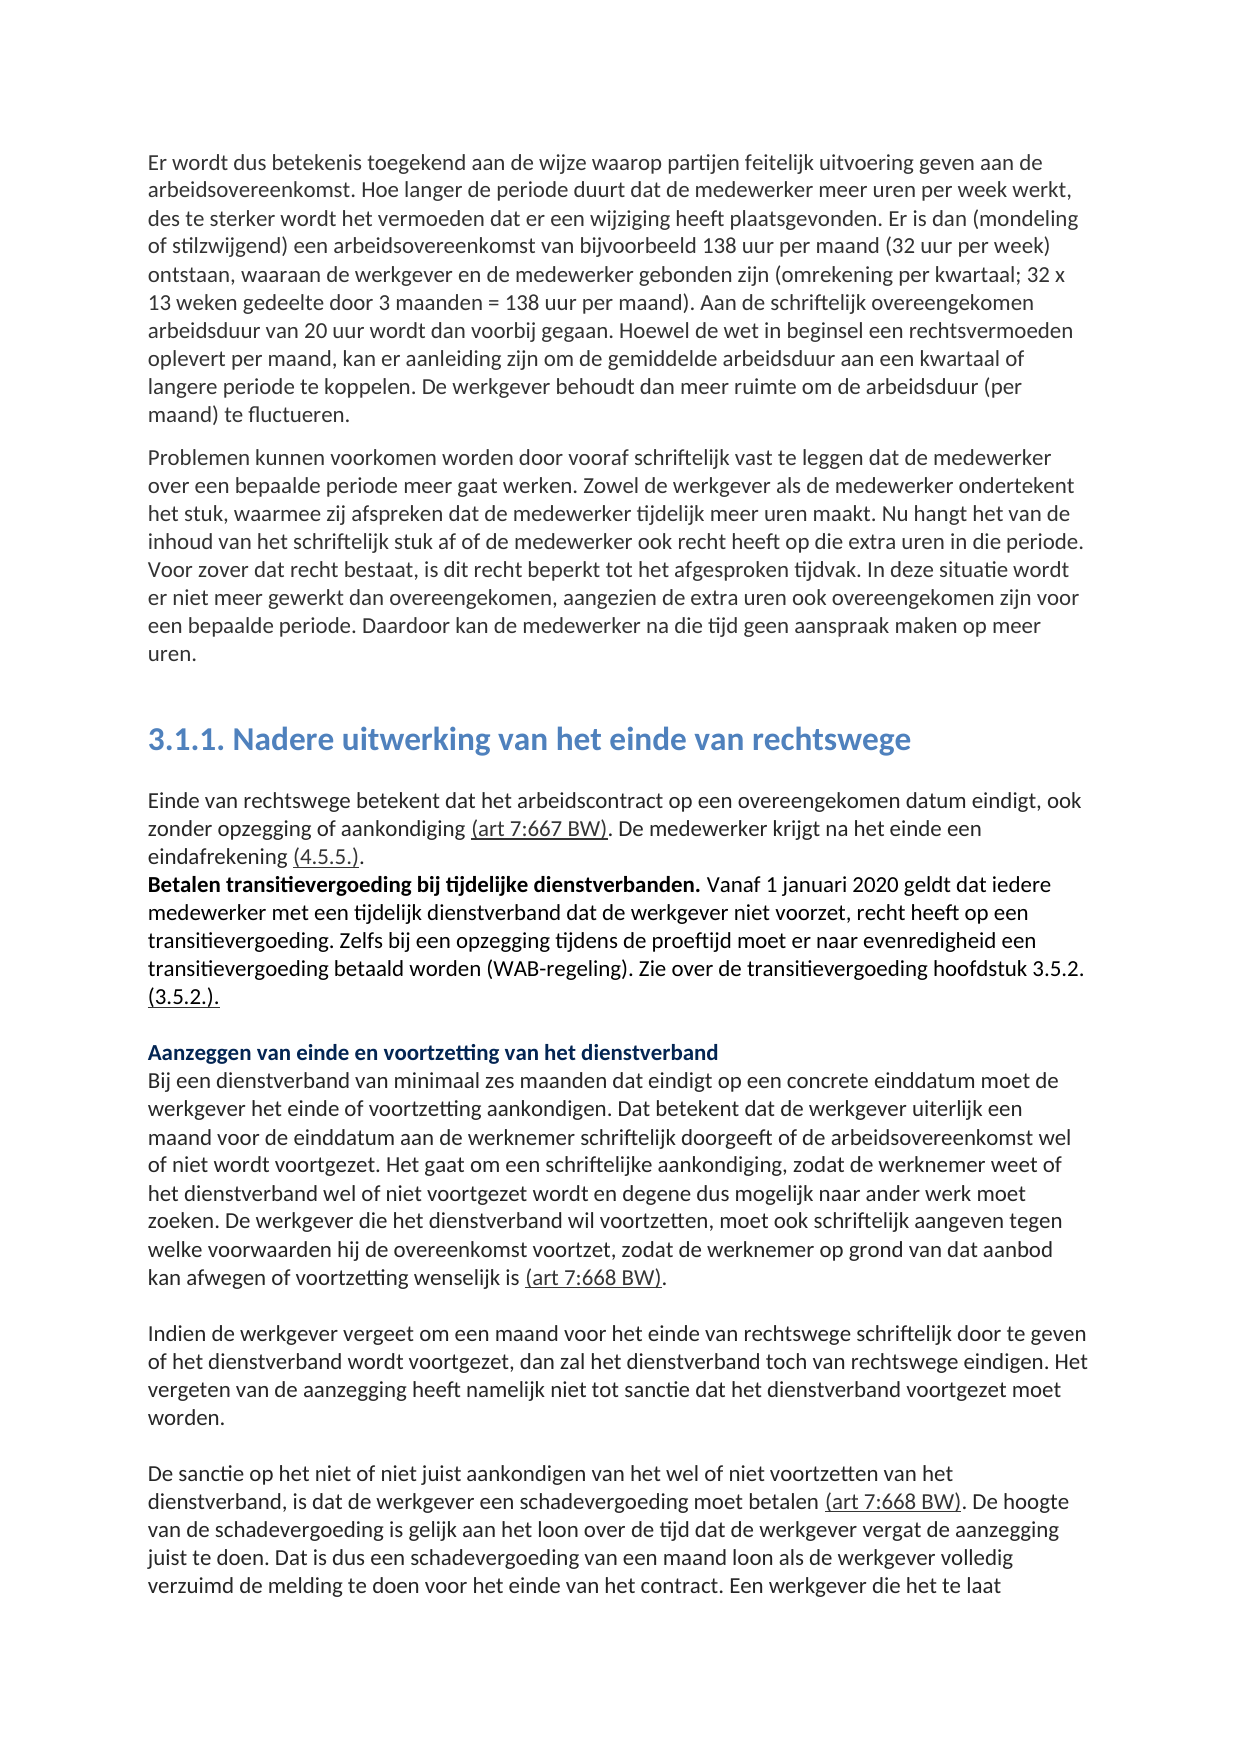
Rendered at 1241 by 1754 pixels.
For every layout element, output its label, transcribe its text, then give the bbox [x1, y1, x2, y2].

text Indien de werkgever vergeet om een maand voor het einde van rechtswege schriftelijk door te geven of het dienstverband wordt voortgezet, dan zal het dienstverband toch van rechtswege eindigen. Het vergeten van de aanzegging heeft namelijk niet tot sanctie dat het dienstverband voortgezet moet worden. [148, 1319, 1093, 1431]
text Einde van rechtswege betekent dat het arbeidscontract op een overeengekomen datum eindigt, ook zonder opzegging of aankondiging (art 7:667 BW). De medewerker krijgt na het einde een eindafrekening (4.5.5.). [148, 786, 1093, 870]
text Betalen transitievergoeding bij tijdelijke dienstverbanden. Vanaf 1 januari 2020 geldt dat iedere medewerker met een tijdelijk dienstverband dat de werkgever niet voorzet, recht heeft op een transitievergoeding. Zelfs bij een opzegging tijdens de proeftijd moet er naar evenredigheid een transitievergoeding betaald worden (WAB-regeling). Zie over de transitievergoeding hoofdstuk 3.5.2. (3.5.2.). [148, 870, 1093, 1011]
text Problemen kunnen voorkomen worden door vooraf schriftelijk vast te leggen dat de medewerker over een bepaalde periode meer gaat werken. Zowel de werkgever als de medewerker ondertekent het stuk, waarmee zij afspreken dat de medewerker tijdelijk meer uren maakt. Nu hangt het van de inhoud van het schriftelijk stuk af of de medewerker ook recht heeft op die extra uren in die periode. Voor zover dat recht bestaat, is dit recht beperkt tot het afgesproken tijdvak. In deze situatie wordt er niet meer gewerkt dan overeengekomen, aangezien de extra uren ook overeengekomen zijn voor een bepaalde periode. Daardoor kan de medewerker na die tijd geen aanspraak maken op meer uren. [148, 443, 1093, 668]
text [148, 1459, 1093, 1599]
subtitle 3.1.1. Nadere uitwerking van het einde van rechtswege [148, 718, 1093, 758]
text Aanzeggen van einde en voortzetting van het dienstverband [148, 1038, 1093, 1067]
text Er wordt dus betekenis toegekend aan de wijze waarop partijen feitelijk uitvoering geven aan de arbeidsovereenkomst. Hoe langer de periode duurt dat de medewerker meer uren per week werkt, des te sterker wordt het vermoeden dat er een wijziging heeft plaatsgevonden. Er is dan (mondeling of stilzwijgend) een arbeidsovereenkomst van bijvoorbeeld 138 uur per maand (32 uur per week) ontstaan, waaraan de werkgever en de medewerker gebonden zijn (omrekening per kwartaal; 32 x 13 weken gedeelte door 3 maanden = 138 uur per maand). Aan de schriftelijk overeengekomen arbeidsduur van 20 uur wordt dan voorbij gegaan. Hoewel de wet in beginsel een rechtsvermoeden oplevert per maand, kan er aanleiding zijn om de gemiddelde arbeidsduur aan een kwartaal of langere periode te koppelen. De werkgever behoudt dan meer ruimte om de arbeidsduur (per maand) te fluctueren. [148, 148, 1093, 428]
text Bij een dienstverband van minimaal zes maanden dat eindigt op een concrete einddatum moet de werkgever het einde of voortzetting aankondigen. Dat betekent dat de werkgever uiterlijk een maand voor de einddatum aan de werknemer schriftelijk doorgeeft of de arbeidsovereenkomst wel of niet wordt voortgezet. Het gaat om een schriftelijke aankondiging, zodat de werknemer weet of het dienstverband wel of niet voortgezet wordt en degene dus mogelijk naar ander werk moet zoeken. De werkgever die het dienstverband wil voortzetten, moet ook schriftelijk aangeven tegen welke voorwaarden hij de overeenkomst voortzet, zodat de werknemer op grond van dat aanbod kan afwegen of voortzetting wenselijk is (art 7:668 BW). [148, 1067, 1093, 1291]
